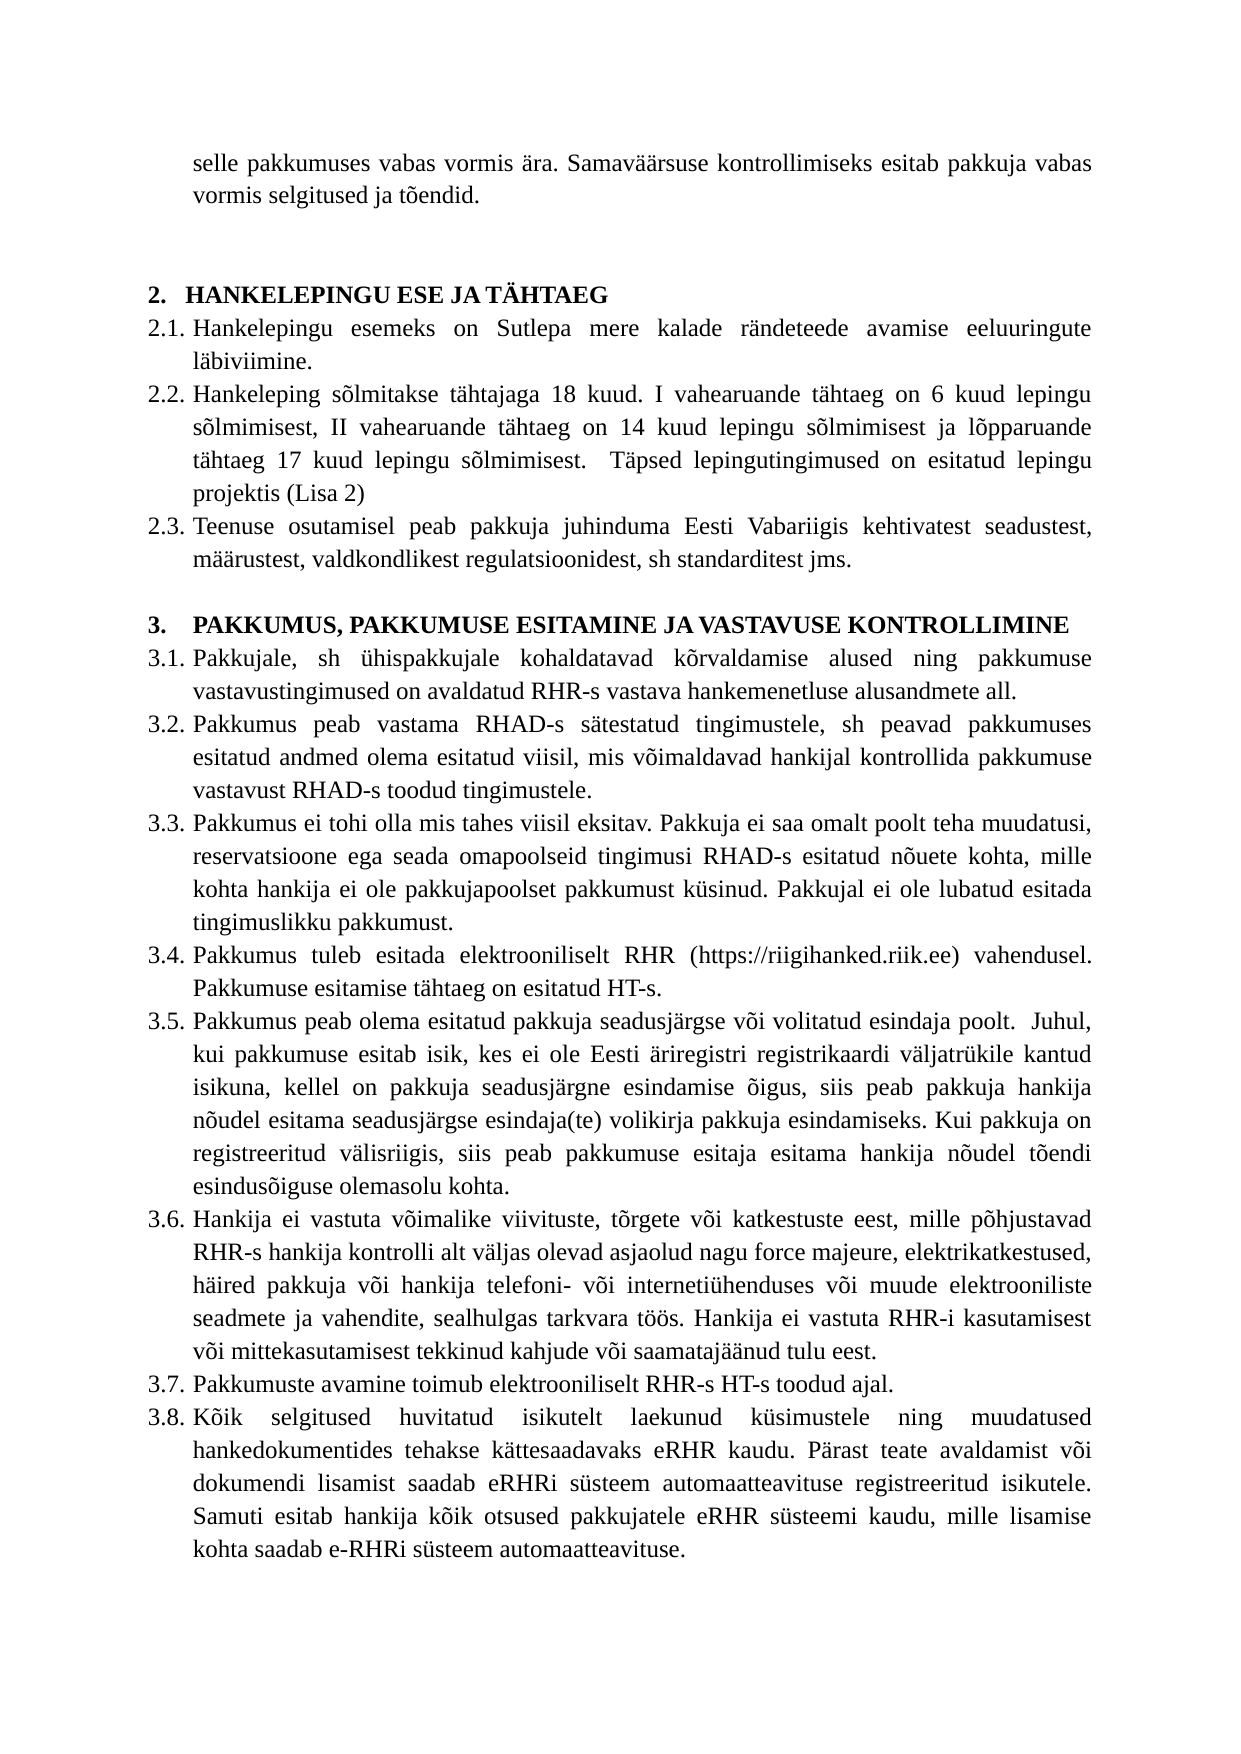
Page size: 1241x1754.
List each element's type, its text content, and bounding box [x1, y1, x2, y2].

text Hankija ei vastuta võimalike viivituste, tõrgete või katkestuste eest, mille põhjustavad RHR-s hankija kontrolli alt väljas olevad asjaolud nagu force majeure, elektrikatkestused, häired pakkuja või hankija telefoni- või internetiühenduses või muude elektrooniliste seadmete ja vahendite, sealhulgas tarkvara töös. Hankija ei vastuta RHR-i kasutamisest või mittekasutamisest tekkinud kahjude või saamatajäänud tulu eest. [148, 1204, 1093, 1365]
text Kõik selgitused huvitatud isikutelt laekunud küsimustele ning muudatused hankedokumentides tehakse kättesaadavaks eRHR kaudu. Pärast teate avaldamist või dokumendi lisamist saadab eRHRi süsteem automaatteavituse registreeritud isikutele. Samuti esitab hankija kõik otsused pakkujatele eRHR süsteemi kaudu, mille lisamise kohta saadab e-RHRi süsteem automaatteavituse. [148, 1402, 1093, 1563]
text Hankelepingu esemeks on Sutlepa mere kalade rändeteede avamise eeluuringute läbiviimine. [148, 313, 1093, 374]
text Pakkumus peab vastama RHAD-s sätestatud tingimustele, sh peavad pakkumuses esitatud andmed olema esitatud viisil, mis võimaldavad hankijal kontrollida pakkumuse vastavust RHAD-s toodud tingimustele. [148, 709, 1093, 804]
list PAKKUMUS, PAKKUMUSE ESITAMINE JA VASTAVUSE KONTROLLIMINE [148, 610, 1093, 639]
list HANKELEPINGU ESE JA TÄHTAEG [148, 280, 1093, 308]
text Pakkujale, sh ühispakkujale kohaldatavad kõrvaldamise alused ning pakkumuse vastavustingimused on avaldatud RHR-s vastava hankemenetluse alusandmete all. [148, 643, 1093, 705]
text Pakkumus peab olema esitatud pakkuja seadusjärgse või volitatud esindaja poolt. Juhul, kui pakkumuse esitab isik, kes ei ole Eesti äriregistri registrikaardi väljatrükile kantud isikuna, kellel on pakkuja seadusjärgne esindamise õigus, siis peab pakkuja hankija nõudel esitama seadusjärgse esindaja(te) volikirja pakkuja esindamiseks. Kui pakkuja on registreeritud välisriigis, siis peab pakkumuse esitaja esitama hankija nõudel tõendi esindusõiguse olemasolu kohta. [148, 1006, 1093, 1200]
text Hankeleping sõlmitakse tähtajaga 18 kuud. I vahearuande tähtaeg on 6 kuud lepingu sõlmimisest, II vahearuande tähtaeg on 14 kuud lepingu sõlmimisest ja lõpparuande tähtaeg 17 kuud lepingu sõlmimisest. Täpsed lepingutingimused on esitatud lepingu projektis (Lisa 2) [148, 379, 1093, 507]
text Teenuse osutamisel peab pakkuja juhinduma Eesti Vabariigis kehtivatest seadustest, määrustest, valdkondlikest regulatsioonidest, sh standarditest jms. [148, 511, 1093, 573]
text Pakkumus ei tohi olla mis tahes viisil eksitav. Pakkuja ei saa omalt poolt teha muudatusi, reservatsioone ega seada omapoolseid tingimusi RHAD-s esitatud nõuete kohta, mille kohta hankija ei ole pakkujapoolset pakkumust küsinud. Pakkujal ei ole lubatud esitada tingimuslikku pakkumust. [148, 808, 1093, 936]
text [148, 148, 1093, 209]
text Pakkumuste avamine toimub elektrooniliselt RHR-s HT-s toodud ajal. [148, 1369, 1093, 1398]
text Pakkumus tuleb esitada elektrooniliselt RHR (https://riigihanked.riik.ee) vahendusel. Pakkumuse esitamise tähtaeg on esitatud HT-s. [148, 940, 1093, 1002]
